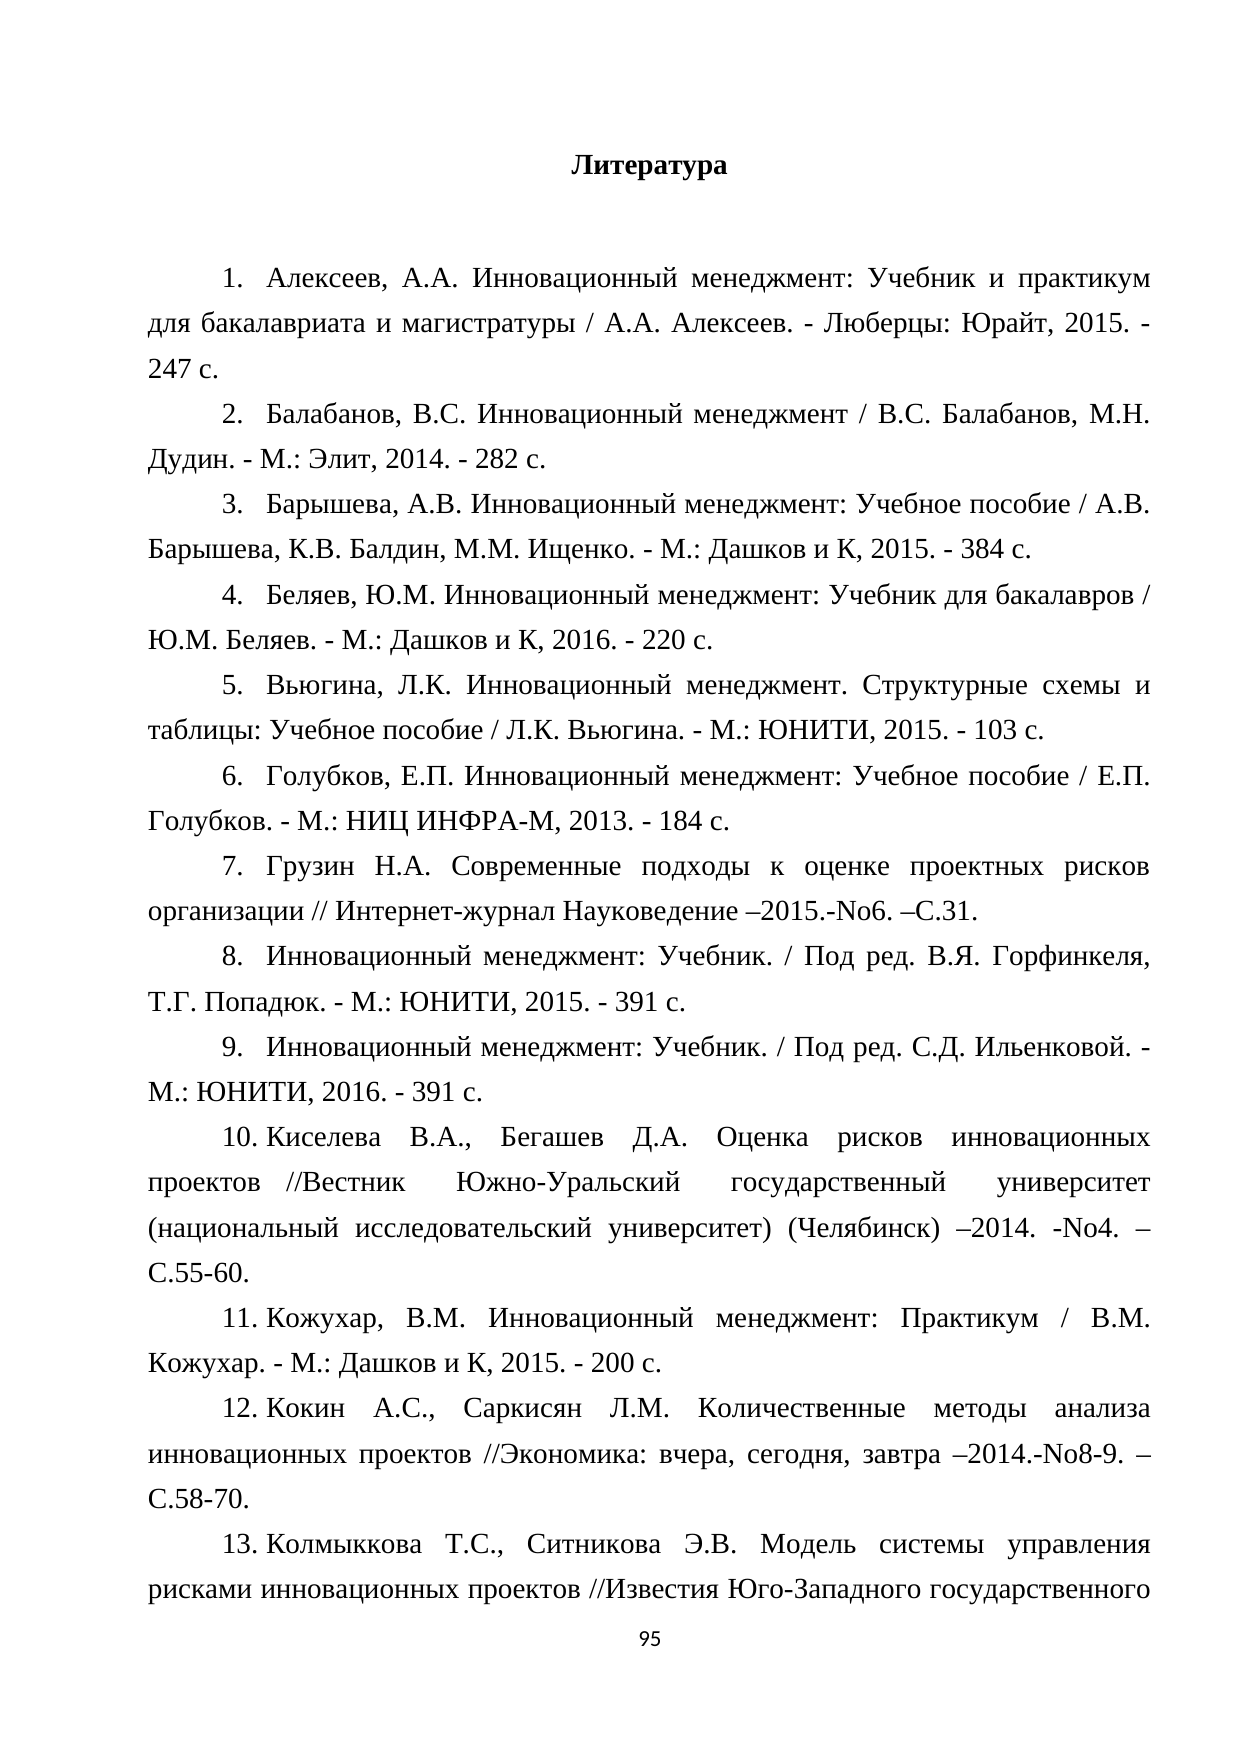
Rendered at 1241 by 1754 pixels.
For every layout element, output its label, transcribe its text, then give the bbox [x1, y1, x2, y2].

list Барышева, А.В. Инновационный менеджмент: Учебное пособие / А.В. Барышева, К.В. Балдин, М.М. Ищенко. - М.: Дашков и К, 2015. - 384 c. [148, 486, 1152, 565]
list Кожухар, В.М. Инновационный менеджмент: Практикум / В.М. Кожухар. - М.: Дашков и К, 2015. - 200 c. [148, 1300, 1152, 1379]
list Алексеев, А.А. Инновационный менеджмент: Учебник и практикум для бакалавриата и магистратуры / А.А. Алексеев. - Люберцы: Юрайт, 2015. - 247 c. [148, 260, 1152, 384]
list Кокин А.С., Саркисян Л.М. Количественные методы анализа инновационных проектов //Экономика: вчера, сегодня, завтра –2014.-No8-9. –С.58-70. [148, 1391, 1152, 1514]
list Балабанов, В.С. Инновационный менеджмент / В.С. Балабанов, М.Н. Дудин. - М.: Элит, 2014. - 282 c. [148, 396, 1152, 475]
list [148, 1526, 1152, 1605]
list Инновационный менеджмент: Учебник. / Под ред. С.Д. Ильенковой. - М.: ЮНИТИ, 2016. - 391 c. [148, 1029, 1152, 1108]
text Литература [148, 147, 1152, 181]
list Инновационный менеджмент: Учебник. / Под ред. В.Я. Горфинкеля, Т.Г. Попадюк. - М.: ЮНИТИ, 2015. - 391 c. [148, 938, 1152, 1017]
list Беляев, Ю.М. Инновационный менеджмент: Учебник для бакалавров / Ю.М. Беляев. - М.: Дашков и К, 2016. - 220 c. [148, 577, 1152, 656]
list Вьюгина, Л.К. Инновационный менеджмент. Структурные схемы и таблицы: Учебное пособие / Л.К. Вьюгина. - М.: ЮНИТИ, 2015. - 103 c. [148, 667, 1152, 746]
list Грузин Н.А. Современные подходы к оценке проектных рисков организации // Интернет-журнал Науковедение –2015.-No6. –С.31. [148, 848, 1152, 927]
list Голубков, Е.П. Инновационный менеджмент: Учебное пособие / Е.П. Голубков. - М.: НИЦ ИНФРА-М, 2013. - 184 c. [148, 758, 1152, 836]
list Киселева В.А., Бегашев Д.А. Оценка рисков инновационных проектов //Вестник Южно-Уральский государственный университет (национальный исследовательский университет) (Челябинск) –2014. -No4. –С.55-60. [148, 1119, 1152, 1288]
